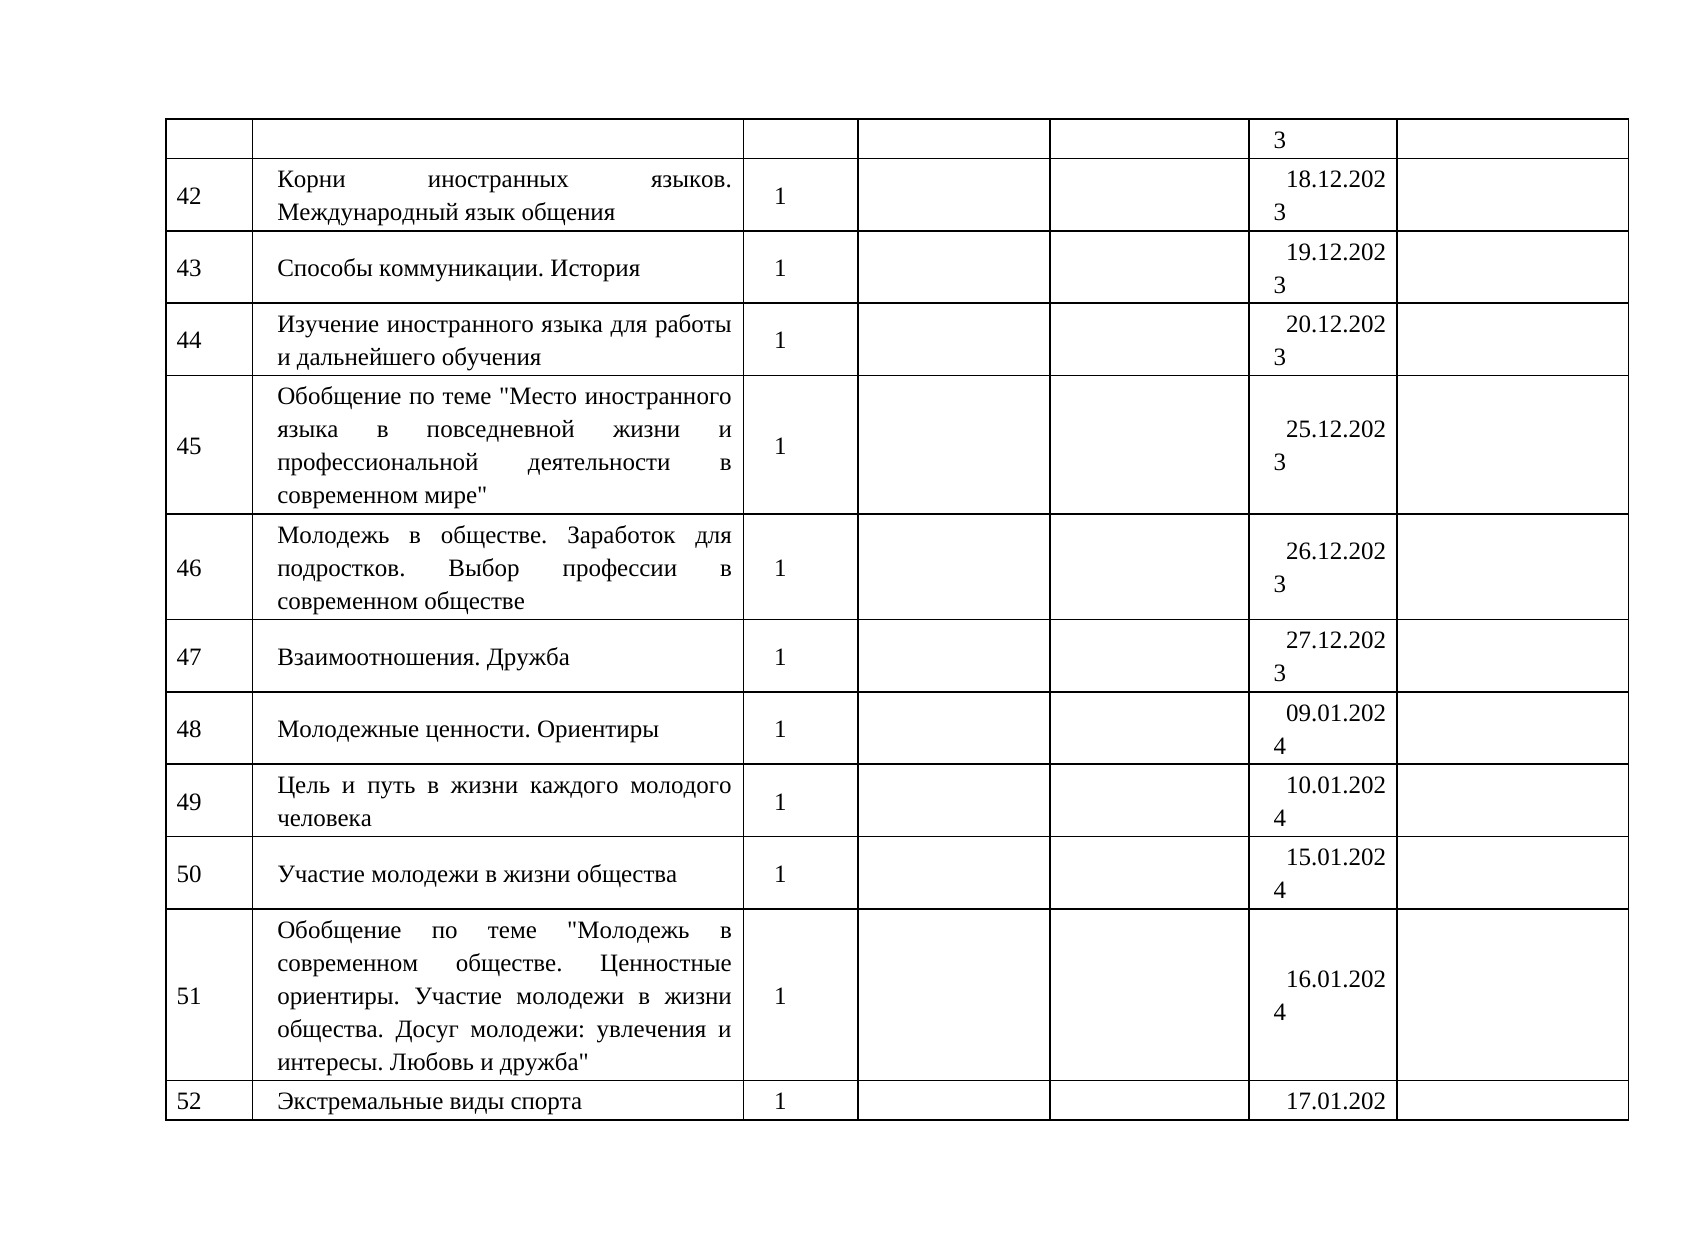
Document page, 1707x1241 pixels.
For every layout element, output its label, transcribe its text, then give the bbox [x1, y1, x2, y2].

table_cell [859, 910, 1049, 1079]
table_cell [859, 693, 1049, 763]
table_cell 44 [167, 304, 252, 375]
table_cell Участие молодежи в жизни общества [253, 837, 743, 908]
table_cell [859, 1081, 1049, 1119]
table_cell [1051, 765, 1248, 836]
table_cell 09.01.2024 [1250, 693, 1396, 763]
table_cell [1051, 232, 1248, 302]
table_cell [859, 515, 1049, 618]
table_cell Молодежные ценности. Ориентиры [253, 693, 743, 763]
table_cell [1051, 620, 1248, 691]
table_cell 48 [167, 693, 252, 763]
table_cell [859, 120, 1049, 157]
table_cell 10.01.2024 [1250, 765, 1396, 836]
table_cell [1398, 693, 1628, 763]
table_cell 1 [744, 910, 857, 1079]
table_cell 1 [744, 765, 857, 836]
table_cell [1051, 1081, 1248, 1119]
table_cell 26.12.2023 [1250, 515, 1396, 618]
table_cell [859, 837, 1049, 908]
table_cell [1051, 515, 1248, 618]
table_cell 16.01.2024 [1250, 910, 1396, 1079]
table_cell [1398, 515, 1628, 618]
table_cell Способы коммуникации. История [253, 232, 743, 302]
table_cell 15.01.2024 [1250, 837, 1396, 908]
table_cell 13.12.2023 [1250, 120, 1396, 157]
table_cell 1 [744, 120, 857, 157]
table_cell [1051, 693, 1248, 763]
table_cell 1 [744, 304, 857, 375]
table_cell 45 [167, 376, 252, 513]
table_cell 43 [167, 232, 252, 302]
table_cell 1 [744, 159, 857, 230]
table_cell [1051, 120, 1248, 157]
table_cell Молодежь в обществе. Заработок для подростков. Выбор профессии в современном обществе [253, 515, 743, 618]
table_cell 20.12.2023 [1250, 304, 1396, 375]
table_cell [253, 120, 743, 157]
table_cell [859, 232, 1049, 302]
table_cell 27.12.2023 [1250, 620, 1396, 691]
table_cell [253, 1081, 743, 1119]
table_cell [1398, 159, 1628, 230]
table_cell [1051, 159, 1248, 230]
table_cell 46 [167, 515, 252, 618]
table_cell [859, 376, 1049, 513]
table_cell [1051, 910, 1248, 1079]
table_cell 41 [167, 120, 252, 157]
table_cell 1 [744, 376, 857, 513]
table_cell 1 [744, 515, 857, 618]
table_cell Взаимоотношения. Дружба [253, 620, 743, 691]
table_cell [1051, 376, 1248, 513]
table_cell [1398, 232, 1628, 302]
table_cell [859, 159, 1049, 230]
table_cell 42 [167, 159, 252, 230]
table_cell [1051, 304, 1248, 375]
table_cell [1051, 837, 1248, 908]
table_cell Корни иностранных языков. Международный язык общения [253, 159, 743, 230]
table_cell 25.12.2023 [1250, 376, 1396, 513]
table_cell Обобщение по теме "Место иностранного языка в повседневной жизни и профессиональной деятельности в современном мире" [253, 376, 743, 513]
table_cell 1 [744, 232, 857, 302]
table_cell Изучение иностранного языка для работы и дальнейшего обучения [253, 304, 743, 375]
table_cell [859, 304, 1049, 375]
table_cell [1398, 910, 1628, 1079]
table_cell 52 [167, 1081, 252, 1119]
table_cell [1398, 304, 1628, 375]
table_cell 47 [167, 620, 252, 691]
table_cell 50 [167, 837, 252, 908]
table_cell Обобщение по теме "Молодежь в современном обществе. Ценностные ориентиры. Участие молодежи в жизни общества. Досуг молодежи: увлечения и интересы. Любовь и дружба" [253, 910, 743, 1079]
table_cell [1398, 120, 1628, 157]
table_cell 17.01.2024 [1250, 1081, 1396, 1119]
table_cell 1 [744, 1081, 857, 1119]
table_cell 1 [744, 620, 857, 691]
table_cell [859, 620, 1049, 691]
table_cell 1 [744, 693, 857, 763]
table_cell [1398, 376, 1628, 513]
table_cell 19.12.2023 [1250, 232, 1396, 302]
table_cell 18.12.2023 [1250, 159, 1396, 230]
table_cell [859, 765, 1049, 836]
table_cell [1398, 837, 1628, 908]
table_cell [1398, 765, 1628, 836]
table_cell 1 [744, 837, 857, 908]
table_cell [1398, 1081, 1628, 1119]
table_cell 51 [167, 910, 252, 1079]
table_cell [1398, 620, 1628, 691]
table_cell 49 [167, 765, 252, 836]
table_cell Цель и путь в жизни каждого молодого человека [253, 765, 743, 836]
